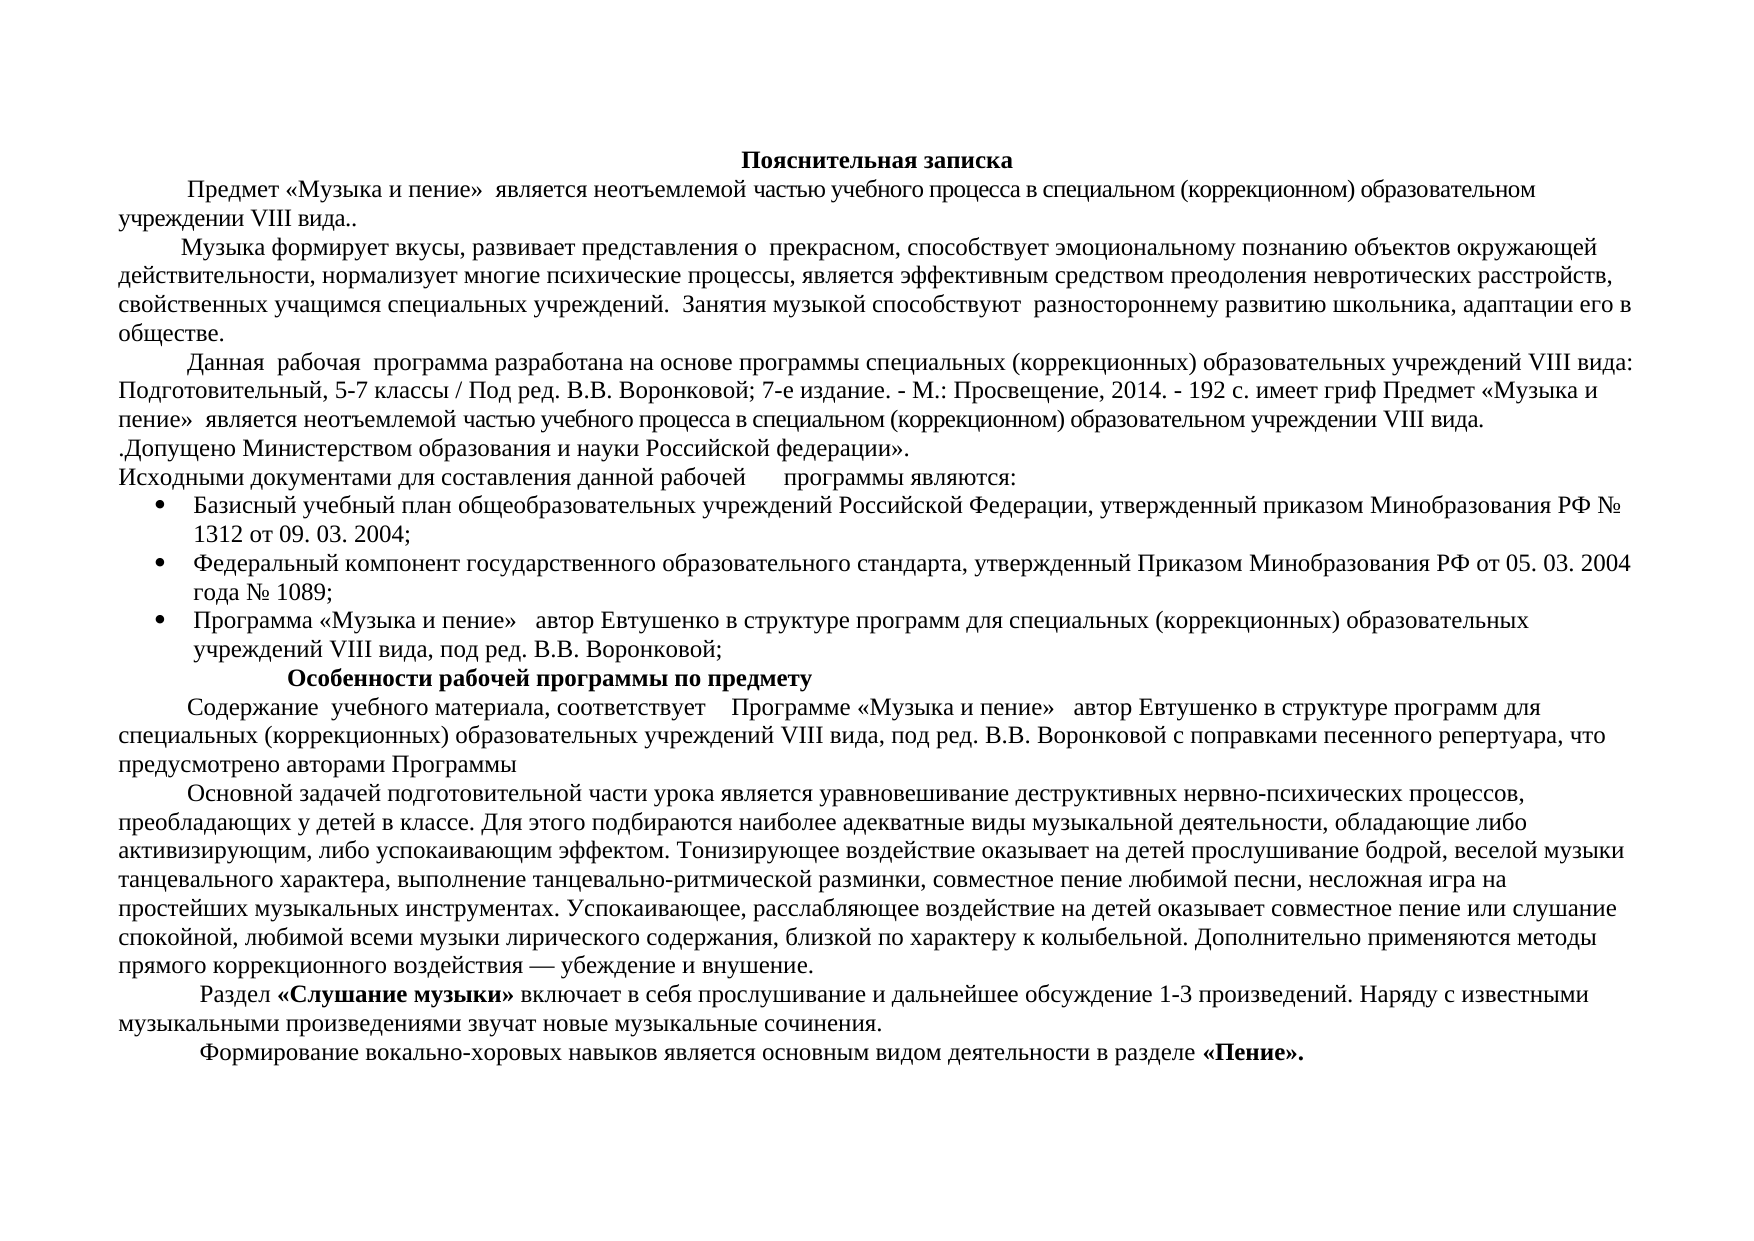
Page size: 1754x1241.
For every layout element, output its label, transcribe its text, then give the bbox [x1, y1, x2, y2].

text Предмет «Музыка и пение» является неотъемлемой частью учебного процесса в специальном (коррекционном) образовательном учреждении VIII вида.. [118, 174, 1636, 232]
list Федеральный компонент государственного образовательного стандарта, утвержденный Приказом Минобразования РФ от 05. 03. 2004 года № 1089; [156, 548, 1636, 605]
list Программа «Музыка и пение» автор Евтушенко в структуре программ для специальных (коррекционных) образовательных учреждений VIII вида, под ред. В.В. Воронковой; [156, 605, 1636, 663]
text Исходными документами для составления данной рабочей программы являются: [118, 462, 1636, 490]
text Раздел «Слушание музыки» включает в себя прослушивание и дальнейшее обсуждение 1-3 произведений. Наряду с известными музыкальными произведениями звучат новые музыкальные сочинения. [118, 979, 1636, 1037]
text Содержание учебного материала, соответствует Программе «Музыка и пение» автор Евтушенко в структуре программ для специальных (коррекционных) образовательных учреждений VIII вида, под ред. В.В. Воронковой с поправками песенного репертуара, что предусмотрено авторами Программы [118, 692, 1636, 778]
list Базисный учебный план общеобразовательных учреждений Российской Федерации, утвержденный приказом Минобразования РФ № 1312 от 09. 03. 2004; [156, 490, 1636, 548]
text Музыка формирует вкусы, развивает представления о прекрасном, способствует эмоциональному познанию объектов окружающей действительности, нормализует многие психические процессы, является эффективным средством преодоления невротических расстройств, свойственных учащимся специальных учреждений. Занятия музыкой способствуют разностороннему развитию школьника, адаптации его в обществе. [118, 232, 1636, 347]
text Пояснительная записка [118, 145, 1636, 174]
text Формирование вокально-хоровых навыков является основным видом деятельности в разделе «Пение». [118, 1037, 1636, 1065]
text Основной задачей подготовительной части урока является уравновешивание деструктивных нервно-психических процессов, преобладающих у детей в классе. Для этого подбираются наиболее адекватные виды музыкальной деятельности, обладающие либо активизирующим, либо успокаивающим эффектом. Тонизирующее воздействие оказывает на детей прослушивание бодрой, веселой музыки танцевального характера, выполнение танцевально-ритмической разминки, совместное пение любимой песни, несложная игра на простейших музыкальных инструментах. Успокаивающее, расслабляющее воздействие на детей оказывает совместное пение или слушание спокойной, любимой всеми музыки лирического содержания, близкой по характеру к колыбельной. Дополнительно применяются методы прямого коррекционного воздействия — убеждение и внушение. [118, 778, 1636, 979]
text Особенности рабочей программы по предмету [118, 663, 1636, 692]
text Данная рабочая программа разработана на основе программы специальных (коррекционных) образовательных учреждений VIII вида: Подготовительный, 5-7 классы / Под ред. В.В. Воронковой; 7-е издание. - М.: Просвещение, 2014. - 192 с. имеет гриф Предмет «Музыка и пение» является неотъемлемой частью учебного процесса в специальном (коррекционном) образовательном учреждении VIII вида. [118, 347, 1636, 433]
text .Допущено Министерством образования и науки Российской федерации». [118, 433, 1636, 462]
